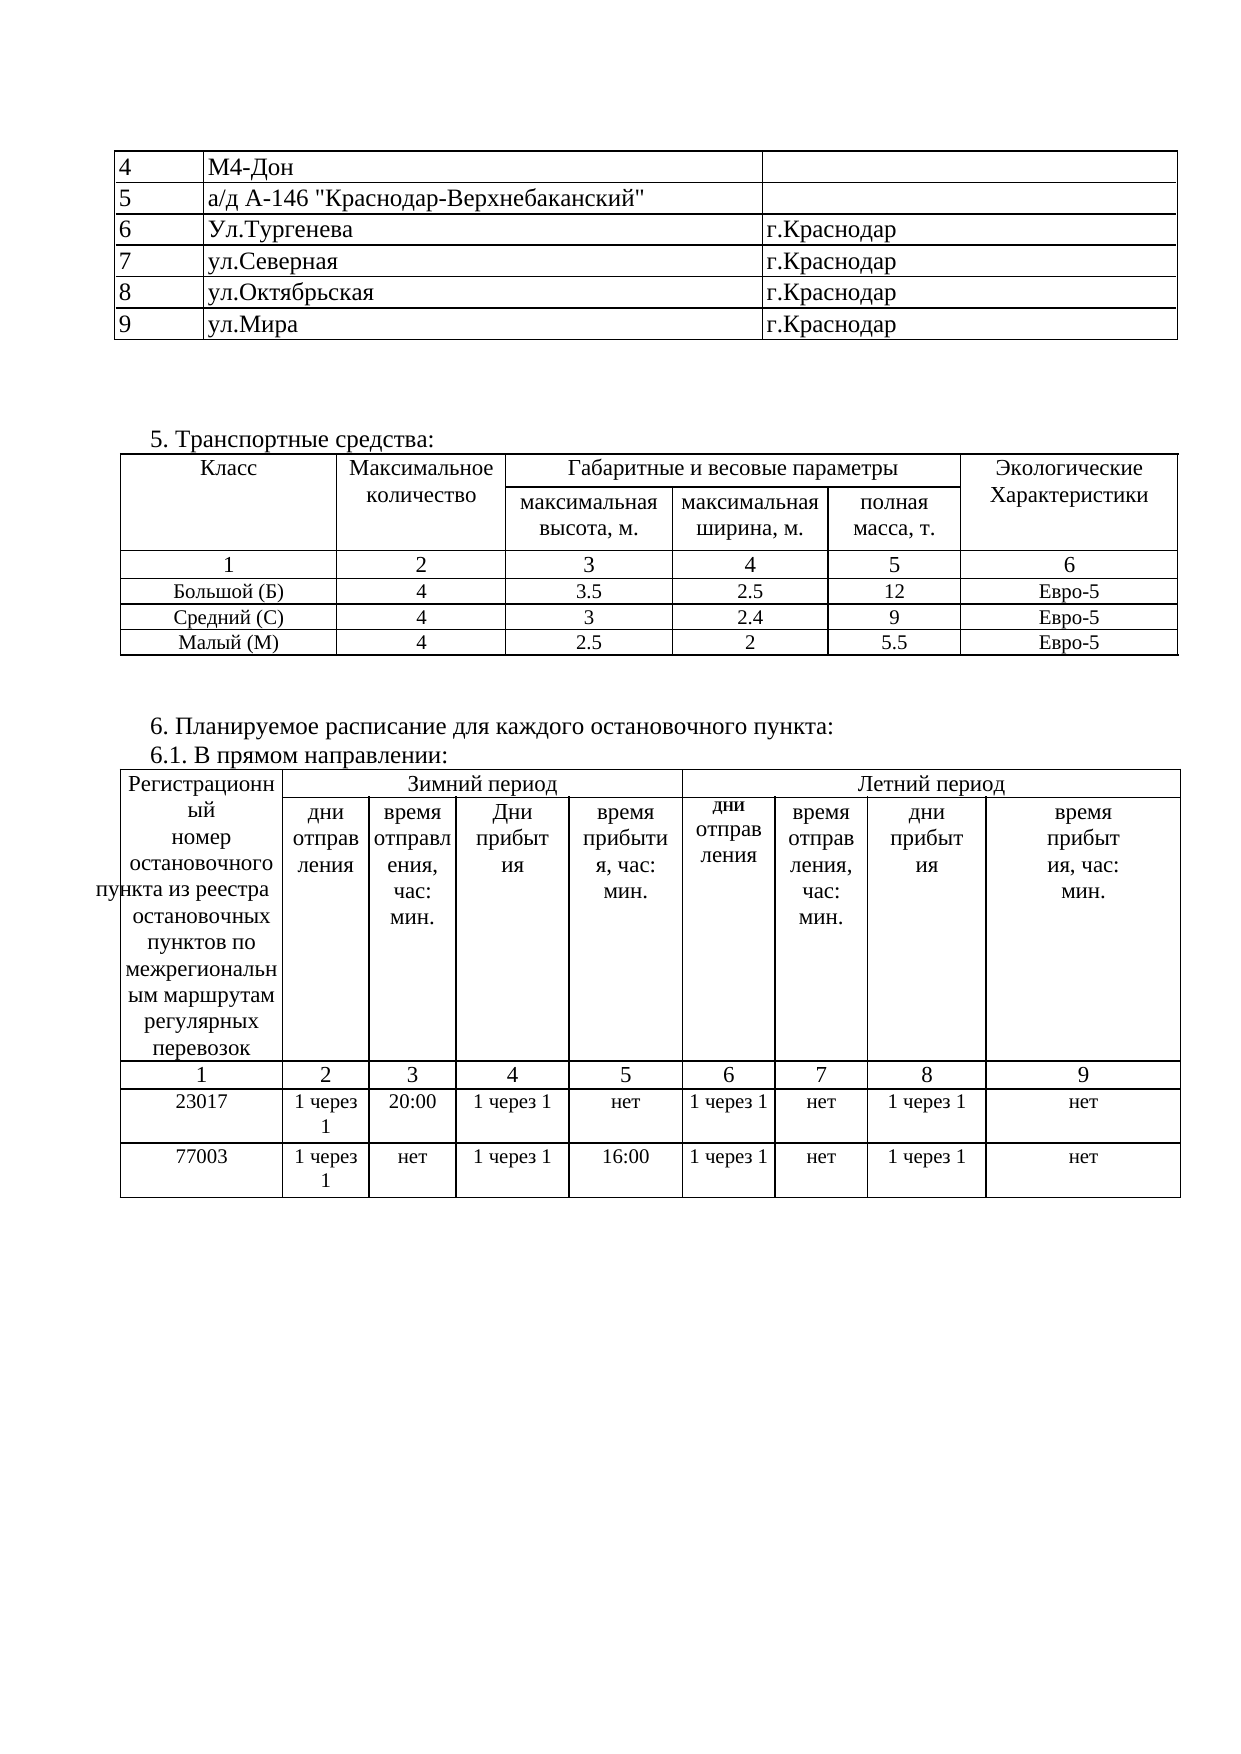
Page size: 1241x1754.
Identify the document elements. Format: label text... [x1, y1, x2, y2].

table_cell 2 [283, 1062, 368, 1088]
table_cell 2 [673, 630, 827, 654]
table_cell 9 [829, 605, 960, 629]
table_cell Средний (С) [121, 605, 336, 629]
table_cell Большой (Б) [121, 579, 336, 603]
table_cell 7 [776, 1062, 867, 1088]
text 6.1. В прямом направлении: [150, 740, 1090, 768]
table_header Регистрационный номер остановочного пункта из реестра остановочных пунктов по межрегиональным маршрутам регулярных перевозок [121, 770, 282, 1060]
table_header Зимний период [283, 770, 682, 796]
table_cell нет [987, 1090, 1180, 1142]
table_cell 3.5 [506, 579, 672, 603]
table_cell время отправл ения, час: мин. [370, 798, 455, 1060]
table_cell М4-Дон [204, 152, 762, 181]
table_cell ул.Северная [204, 246, 762, 276]
table_cell г.Краснодар [763, 276, 1177, 307]
table_cell Евро-5 [961, 630, 1177, 654]
table_cell ул.Мира [204, 309, 762, 339]
table_cell [763, 152, 1177, 181]
table_cell 4 [457, 1062, 568, 1088]
table_cell Евро-5 [961, 579, 1177, 603]
table_header Класс [121, 455, 336, 549]
table_cell 9 [987, 1062, 1180, 1088]
table_cell 1 через 1 [868, 1144, 985, 1197]
table_cell 6 [683, 1062, 774, 1088]
table_cell 1 через 1 [457, 1144, 568, 1197]
table_cell нет [987, 1144, 1180, 1197]
table_cell 6 [115, 214, 203, 244]
table_cell 5 [570, 1062, 682, 1088]
table_cell Ул.Тургенева [204, 215, 762, 244]
table_header Экологические Характеристики [961, 455, 1177, 549]
table_cell 8 [868, 1062, 985, 1088]
table_header Летний период [683, 770, 1180, 796]
table_cell 7 [115, 245, 203, 276]
table_cell 5 [115, 183, 203, 213]
table_cell ДНИ отправ ления [683, 798, 774, 1060]
table_cell 8 [115, 277, 203, 307]
table_cell 5 [829, 551, 960, 577]
table_cell 2.4 [673, 605, 827, 629]
table_cell 1 через 1 [457, 1090, 568, 1142]
table_cell 4 [337, 579, 505, 603]
table_header Максимальное количество [337, 455, 505, 549]
table_cell Малый (М) [121, 630, 336, 654]
text 6. Планируемое расписание для каждого остановочного пункта: [150, 711, 1090, 740]
table_cell 4 [115, 152, 203, 181]
table_cell 23017 [121, 1090, 282, 1142]
table_cell 4 [673, 551, 827, 577]
table_cell 6 [961, 551, 1177, 577]
table_cell дни отправ ления [283, 798, 368, 1060]
table_cell нет [370, 1144, 455, 1197]
table_cell 1 через 1 [868, 1090, 985, 1142]
table_cell 5.5 [829, 630, 960, 654]
table_cell Евро-5 [961, 605, 1177, 629]
table_cell 1 через 1 [683, 1090, 774, 1142]
table_cell 2 [337, 551, 505, 577]
table_cell 12 [829, 579, 960, 603]
table_cell время прибыти я, час: мин. [570, 798, 682, 1060]
table_cell 4 [337, 630, 505, 654]
table_cell 4 [337, 605, 505, 629]
table_cell 1 через 1 [683, 1144, 774, 1197]
table_cell время отправ ления, час: мин. [776, 798, 867, 1060]
table_cell г.Краснодар [763, 244, 1177, 276]
text 5. Транспортные средства: [150, 424, 1090, 453]
table_cell 3 [506, 551, 672, 577]
table_cell полная масса, т. [829, 488, 960, 549]
table_cell ул.Октябрьская [204, 277, 762, 307]
table_cell г.Краснодар [763, 213, 1177, 244]
table_cell максимальная высота, м. [506, 488, 672, 549]
table_cell 1 [121, 551, 336, 577]
table_cell 20:00 [370, 1090, 455, 1142]
table_cell 1 через 1 [283, 1144, 368, 1197]
table_cell время прибыт ия, час: мин. [987, 798, 1180, 1060]
table_cell [763, 181, 1177, 213]
table_cell Дни прибыт ия [457, 798, 568, 1060]
table_cell нет [776, 1144, 867, 1197]
table_cell 2.5 [506, 630, 672, 654]
table_header Габаритные и весовые параметры [506, 455, 960, 486]
table_cell 1 [121, 1062, 282, 1088]
table_cell 77003 [121, 1144, 282, 1197]
table_cell максимальная ширина, м. [673, 488, 827, 549]
table_cell нет [776, 1090, 867, 1142]
table_cell 2.5 [673, 579, 827, 603]
table_cell 16:00 [570, 1144, 682, 1197]
table_cell г.Краснодар [763, 307, 1177, 339]
table_cell 1 через 1 [283, 1090, 368, 1142]
table_cell 3 [506, 605, 672, 629]
table_cell 3 [370, 1062, 455, 1088]
table_cell дни прибыт ия [868, 798, 985, 1060]
table_cell 9 [115, 308, 203, 339]
table_cell а/д А-146 "Краснодар-Верхнебаканский" [204, 183, 762, 213]
table_cell нет [570, 1090, 682, 1142]
